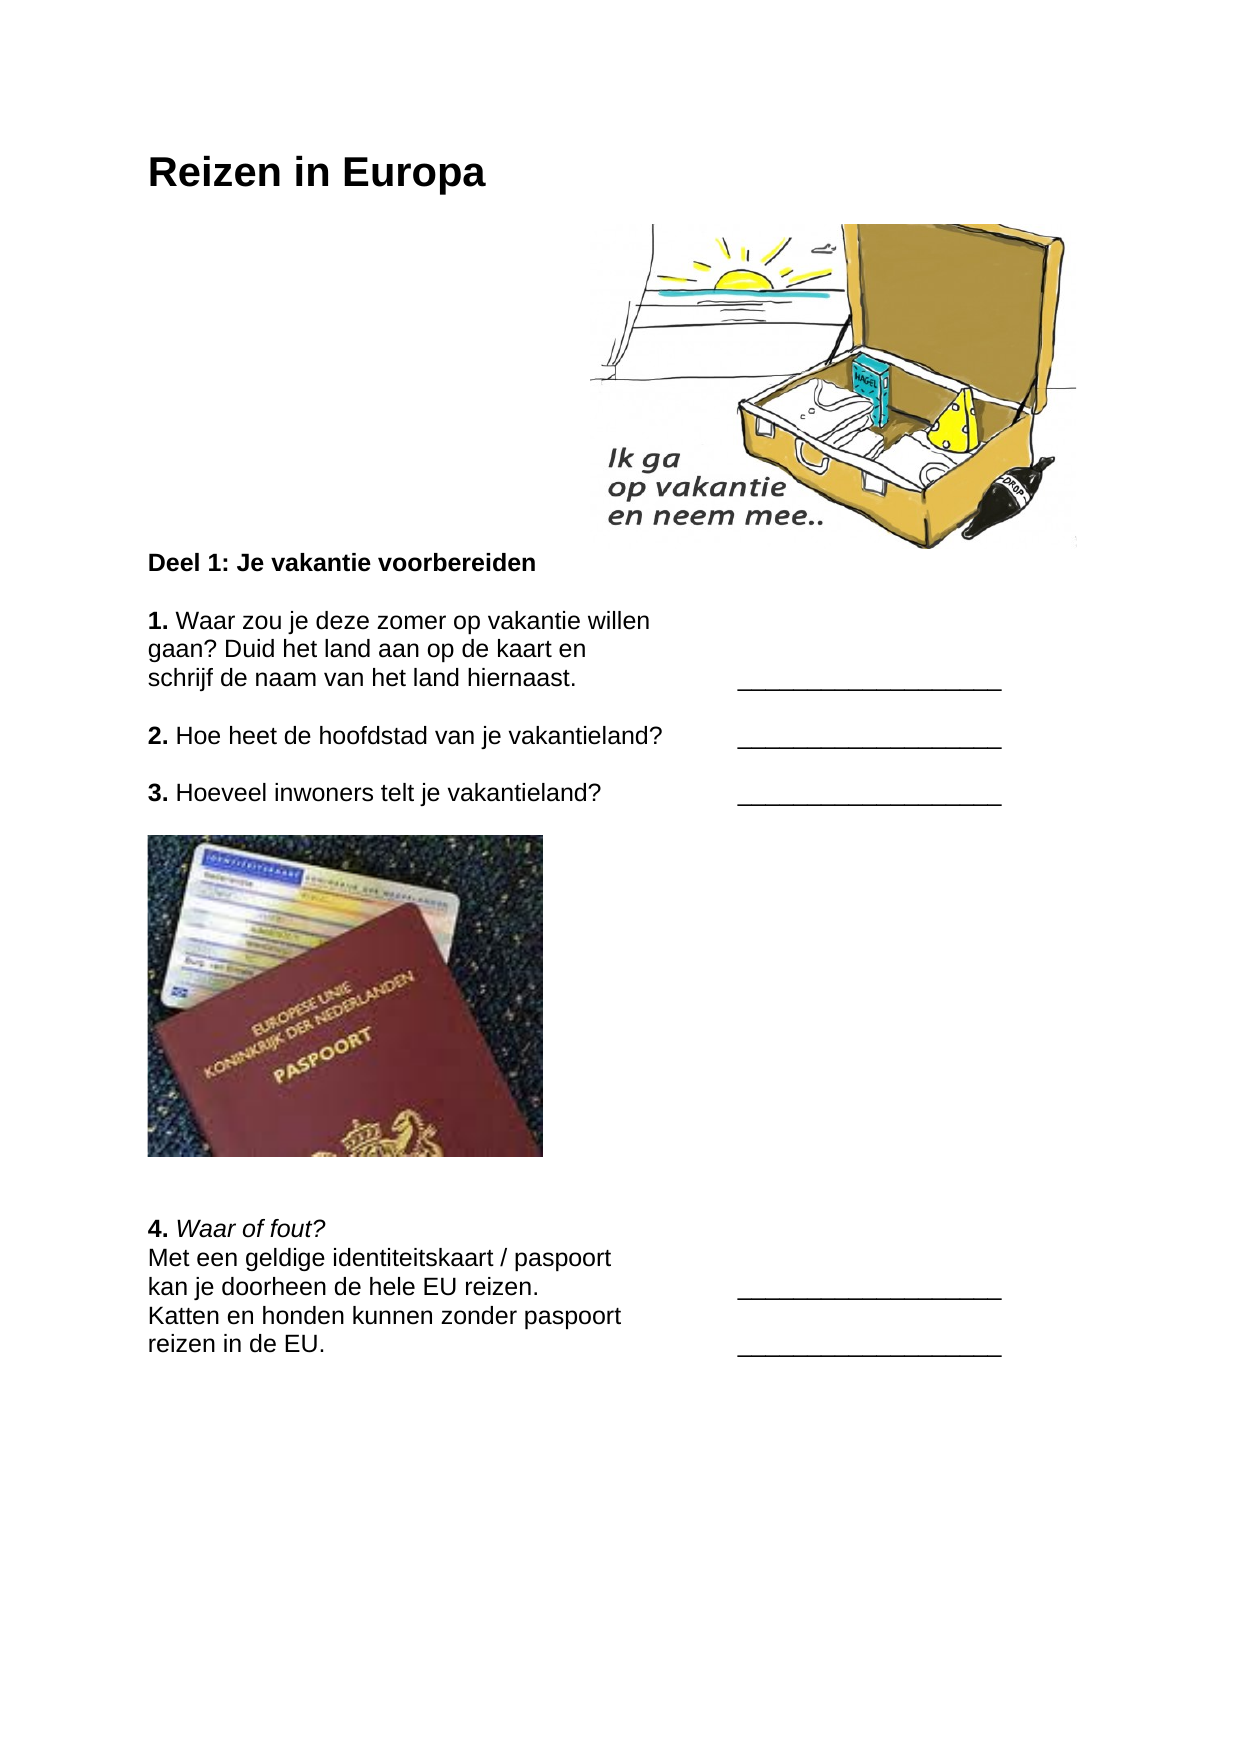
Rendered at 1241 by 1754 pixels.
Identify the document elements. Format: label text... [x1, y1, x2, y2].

text 2. Hoe heet de hoofdstad van je vakantieland? ___________________ [148, 721, 1093, 749]
picture [147, 835, 543, 1157]
text reizen in de EU. ___________________ [148, 1329, 1093, 1358]
text Katten en honden kunnen zonder paspoort [148, 1301, 1093, 1329]
text 1. Waar zou je deze zomer op vakantie willen [148, 606, 1093, 634]
text Reizen in Europa [148, 148, 1093, 196]
text Met een geldige identiteitskaart / paspoort [148, 1243, 1093, 1272]
text schrijf de naam van het land hiernaast. ___________________ [148, 663, 1093, 692]
text kan je doorheen de hele EU reizen. ___________________ [148, 1272, 1093, 1301]
text Deel 1: Je vakantie voorbereiden [148, 548, 1093, 577]
text 4. Waar of fout? [148, 1214, 1093, 1243]
picture [590, 224, 1077, 549]
text gaan? Duid het land aan op de kaart en [148, 634, 1093, 663]
text 3. Hoeveel inwoners telt je vakantieland? ___________________ [148, 778, 1093, 807]
